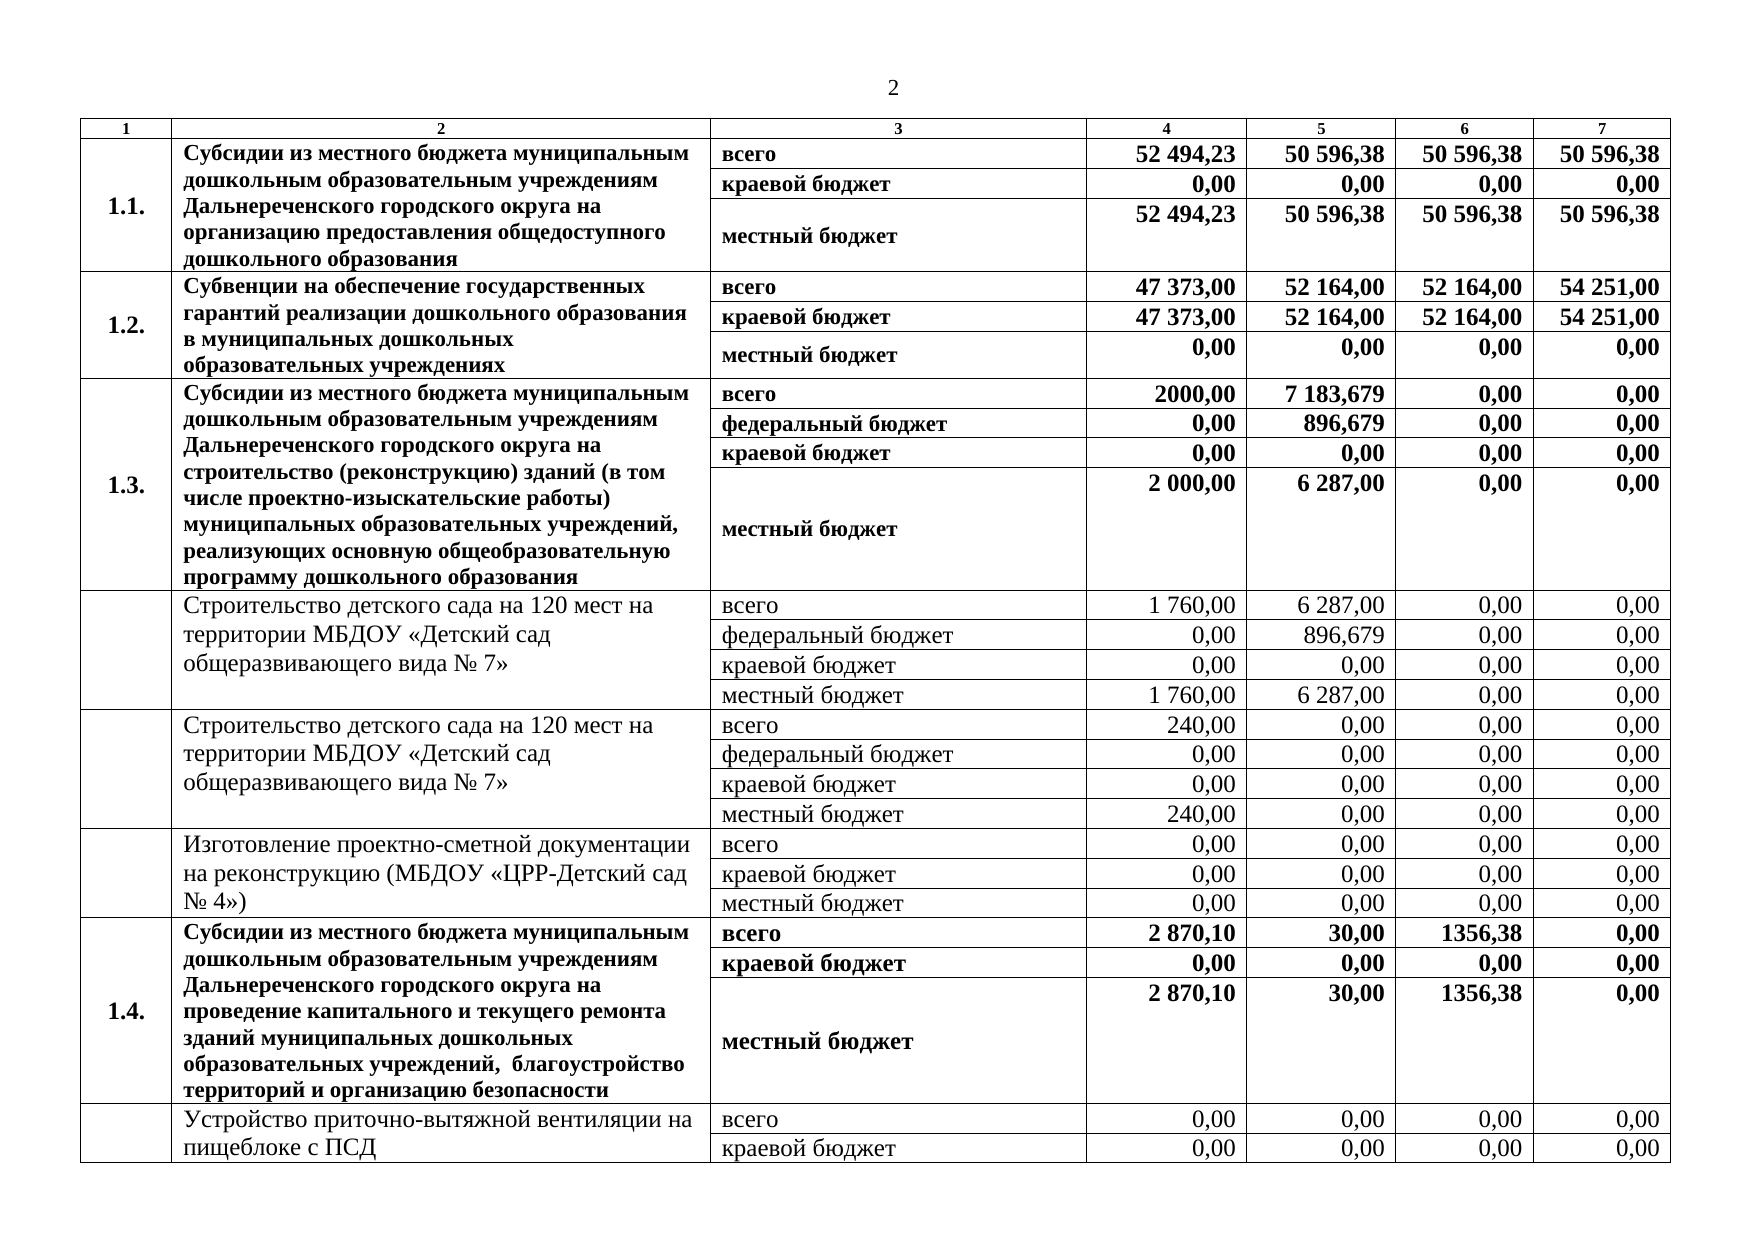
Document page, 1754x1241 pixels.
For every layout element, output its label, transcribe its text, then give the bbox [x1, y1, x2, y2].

table_cell 0,00 [1087, 740, 1246, 768]
table_cell федеральный бюджет [711, 620, 1086, 649]
table_cell местный бюджет [711, 889, 1086, 917]
table_cell 0,00 [1087, 332, 1246, 378]
table_cell 0,00 [1534, 438, 1670, 467]
table_cell 6 287,00 [1247, 591, 1395, 619]
table_cell 0,00 [1396, 680, 1533, 709]
table_cell 0,00 [1247, 169, 1395, 198]
table_cell федеральный бюджет [711, 409, 1086, 437]
table_cell 1356,38 [1396, 978, 1533, 1103]
table_cell 47 373,00 [1087, 272, 1246, 301]
table_cell 0,00 [1087, 1134, 1246, 1162]
table_cell 0,00 [1534, 591, 1670, 619]
table_cell 0,00 [1247, 438, 1395, 467]
table_cell 2 870,10 [1087, 918, 1246, 947]
table_cell местный бюджет [711, 799, 1086, 828]
table_cell 0,00 [1396, 829, 1533, 858]
table_header 2 [172, 119, 710, 138]
table_cell всего [711, 139, 1086, 168]
table_cell [81, 591, 171, 709]
table_cell 240,00 [1087, 710, 1246, 738]
table_cell 0,00 [1396, 620, 1533, 649]
table_cell 0,00 [1534, 978, 1670, 1103]
table_cell 0,00 [1534, 918, 1670, 947]
table_cell 54 251,00 [1534, 302, 1670, 331]
table_cell 0,00 [1396, 468, 1533, 589]
table_cell 0,00 [1087, 829, 1246, 858]
table_cell 0,00 [1247, 889, 1395, 917]
table_cell всего [711, 379, 1086, 407]
table_cell Изготовление проектно-сметной документации на реконструкцию (МБДОУ «ЦРР-Детский сад № 4») [172, 829, 710, 917]
table_cell всего [711, 918, 1086, 947]
table_cell 0,00 [1396, 169, 1533, 198]
table_cell 0,00 [1247, 710, 1395, 738]
table_cell 50 596,38 [1396, 139, 1533, 168]
table_cell 896,679 [1247, 620, 1395, 649]
table_cell краевой бюджет [711, 438, 1086, 467]
table_cell Субсидии из местного бюджета муниципальным дошкольным образовательным учреждениям Дальнереченского городского округа на организацию предоставления общедоступного дошкольного образования [172, 139, 710, 271]
table_cell 0,00 [1534, 948, 1670, 977]
table_cell местный бюджет [711, 978, 1086, 1103]
table_cell 0,00 [1247, 948, 1395, 977]
table_cell 0,00 [1534, 710, 1670, 738]
table_cell 0,00 [1396, 438, 1533, 467]
table_cell 0,00 [1087, 650, 1246, 679]
table_cell 1356,38 [1396, 918, 1533, 947]
table_cell 0,00 [1534, 799, 1670, 828]
table_cell 0,00 [1087, 620, 1246, 649]
table_cell 0,00 [1247, 332, 1395, 378]
table_cell 1.3. [81, 379, 171, 589]
table_cell 50 596,38 [1534, 139, 1670, 168]
table_cell 0,00 [1087, 438, 1246, 467]
table_cell 0,00 [1247, 829, 1395, 858]
table_cell 6 287,00 [1247, 680, 1395, 709]
table_cell всего [711, 591, 1086, 619]
table_cell 0,00 [1534, 620, 1670, 649]
table_cell 50 596,38 [1534, 199, 1670, 271]
table_cell 0,00 [1087, 889, 1246, 917]
table_cell краевой бюджет [711, 302, 1086, 331]
table_cell 0,00 [1534, 680, 1670, 709]
table_cell 0,00 [1396, 1134, 1533, 1162]
table_cell 0,00 [1396, 889, 1533, 917]
table_cell 30,00 [1247, 978, 1395, 1103]
table_cell 0,00 [1247, 740, 1395, 768]
table_cell 0,00 [1396, 409, 1533, 437]
table_header 5 [1247, 119, 1395, 138]
table_cell 0,00 [1396, 799, 1533, 828]
table_cell 52 164,00 [1247, 272, 1395, 301]
table_cell 0,00 [1534, 769, 1670, 798]
table_cell 52 494,23 [1087, 199, 1246, 271]
table_cell 50 596,38 [1247, 139, 1395, 168]
table_cell всего [711, 710, 1086, 738]
table_cell всего [711, 272, 1086, 301]
table_cell федеральный бюджет [711, 740, 1086, 768]
table_cell 0,00 [1087, 859, 1246, 887]
table_cell 50 596,38 [1247, 199, 1395, 271]
table_cell Строительство детского сада на 120 мест на территории МБДОУ «Детский сад общеразвивающего вида № 7» [172, 591, 710, 709]
table_cell 0,00 [1087, 1104, 1246, 1132]
table_cell 0,00 [1534, 1104, 1670, 1132]
table_cell 0,00 [1247, 1104, 1395, 1132]
table_cell 0,00 [1396, 859, 1533, 887]
table_cell всего [711, 829, 1086, 858]
table_cell 0,00 [1087, 948, 1246, 977]
table_cell краевой бюджет [711, 650, 1086, 679]
table_cell 0,00 [1247, 799, 1395, 828]
table_cell 0,00 [1534, 650, 1670, 679]
table_cell 54 251,00 [1534, 272, 1670, 301]
table_cell 0,00 [1396, 769, 1533, 798]
table_cell 52 164,00 [1396, 302, 1533, 331]
table_header 7 [1534, 119, 1670, 138]
table_cell 240,00 [1087, 799, 1246, 828]
table_cell 0,00 [1247, 769, 1395, 798]
table_header 1 [81, 119, 171, 138]
table_cell 0,00 [1534, 1134, 1670, 1162]
table_cell местный бюджет [711, 468, 1086, 589]
table_cell 2000,00 [1087, 379, 1246, 407]
table_cell 2 870,10 [1087, 978, 1246, 1103]
table_cell 0,00 [1396, 591, 1533, 619]
table_cell 47 373,00 [1087, 302, 1246, 331]
table_cell 1 760,00 [1087, 591, 1246, 619]
table_cell Субвенции на обеспечение государственных гарантий реализации дошкольного образования в муниципальных дошкольных образовательных учреждениях [172, 272, 710, 378]
table_cell 0,00 [1396, 740, 1533, 768]
table_header 4 [1087, 119, 1246, 138]
table_cell [81, 1104, 171, 1162]
table_cell 0,00 [1396, 332, 1533, 378]
table_cell краевой бюджет [711, 859, 1086, 887]
table_cell 0,00 [1534, 332, 1670, 378]
table_cell 1 760,00 [1087, 680, 1246, 709]
table_cell Устройство приточно-вытяжной вентиляции на пищеблоке с ПСД (МБДОУ «Детский сад № 1» МБДОУ «Детский сад № 7» МБДОУ «ЦРР-Детский сад № 10» МБДОУ «Детский сад № 6» МБДОУ «ЦРР-Детский сад № 12») [172, 1104, 710, 1162]
table_header 3 [711, 119, 1086, 138]
table_cell местный бюджет [711, 332, 1086, 378]
table_cell 0,00 [1396, 1104, 1533, 1132]
table_cell 1.1. [81, 139, 171, 271]
table_cell [81, 710, 171, 828]
table_cell местный бюджет [711, 199, 1086, 271]
table_cell 1.2. [81, 272, 171, 378]
table_cell Субсидии из местного бюджета муниципальным дошкольным образовательным учреждениям Дальнереченского городского округа на строительство (реконструкцию) зданий (в том числе проектно-изыскательские работы) муниципальных образовательных учреждений, реализующих основную общеобразовательную программу дошкольного образования [172, 379, 710, 589]
table_cell 52 164,00 [1396, 272, 1533, 301]
table_cell 1.4. [81, 918, 171, 1103]
table_cell 896,679 [1247, 409, 1395, 437]
table_cell 0,00 [1534, 740, 1670, 768]
table_cell 0,00 [1534, 889, 1670, 917]
table_cell 0,00 [1396, 379, 1533, 407]
table_cell 0,00 [1087, 409, 1246, 437]
table_cell 0,00 [1534, 379, 1670, 407]
table_cell 0,00 [1247, 650, 1395, 679]
table_cell 0,00 [1534, 829, 1670, 858]
table_cell 0,00 [1534, 859, 1670, 887]
table_cell 7 183,679 [1247, 379, 1395, 407]
table_cell краевой бюджет [711, 948, 1086, 977]
table_cell 0,00 [1396, 948, 1533, 977]
table_cell 0,00 [1247, 859, 1395, 887]
table_cell 6 287,00 [1247, 468, 1395, 589]
table_cell 52 494,23 [1087, 139, 1246, 168]
table_header 6 [1396, 119, 1533, 138]
table_cell 50 596,38 [1396, 199, 1533, 271]
table_cell 0,00 [1087, 169, 1246, 198]
table_cell Строительство детского сада на 120 мест на территории МБДОУ «Детский сад общеразвивающего вида № 7» [172, 710, 710, 828]
table_cell местный бюджет [711, 680, 1086, 709]
table_cell 2 000,00 [1087, 468, 1246, 589]
table_cell 0,00 [1396, 710, 1533, 738]
table_cell краевой бюджет [711, 169, 1086, 198]
table_cell 30,00 [1247, 918, 1395, 947]
table_cell 0,00 [1534, 468, 1670, 589]
table_cell краевой бюджет [711, 769, 1086, 798]
table_cell 0,00 [1534, 409, 1670, 437]
table_cell [81, 829, 171, 917]
table_cell 0,00 [1087, 769, 1246, 798]
table_cell краевой бюджет [711, 1134, 1086, 1162]
table_cell Субсидии из местного бюджета муниципальным дошкольным образовательным учреждениям Дальнереченского городского округа на проведение капитального и текущего ремонта зданий муниципальных дошкольных образовательных учреждений, благоустройство территорий и организацию безопасности [172, 918, 710, 1103]
table_cell 52 164,00 [1247, 302, 1395, 331]
table_cell 0,00 [1396, 650, 1533, 679]
table_cell 0,00 [1534, 169, 1670, 198]
table_cell 0,00 [1247, 1134, 1395, 1162]
table_cell всего [711, 1104, 1086, 1132]
